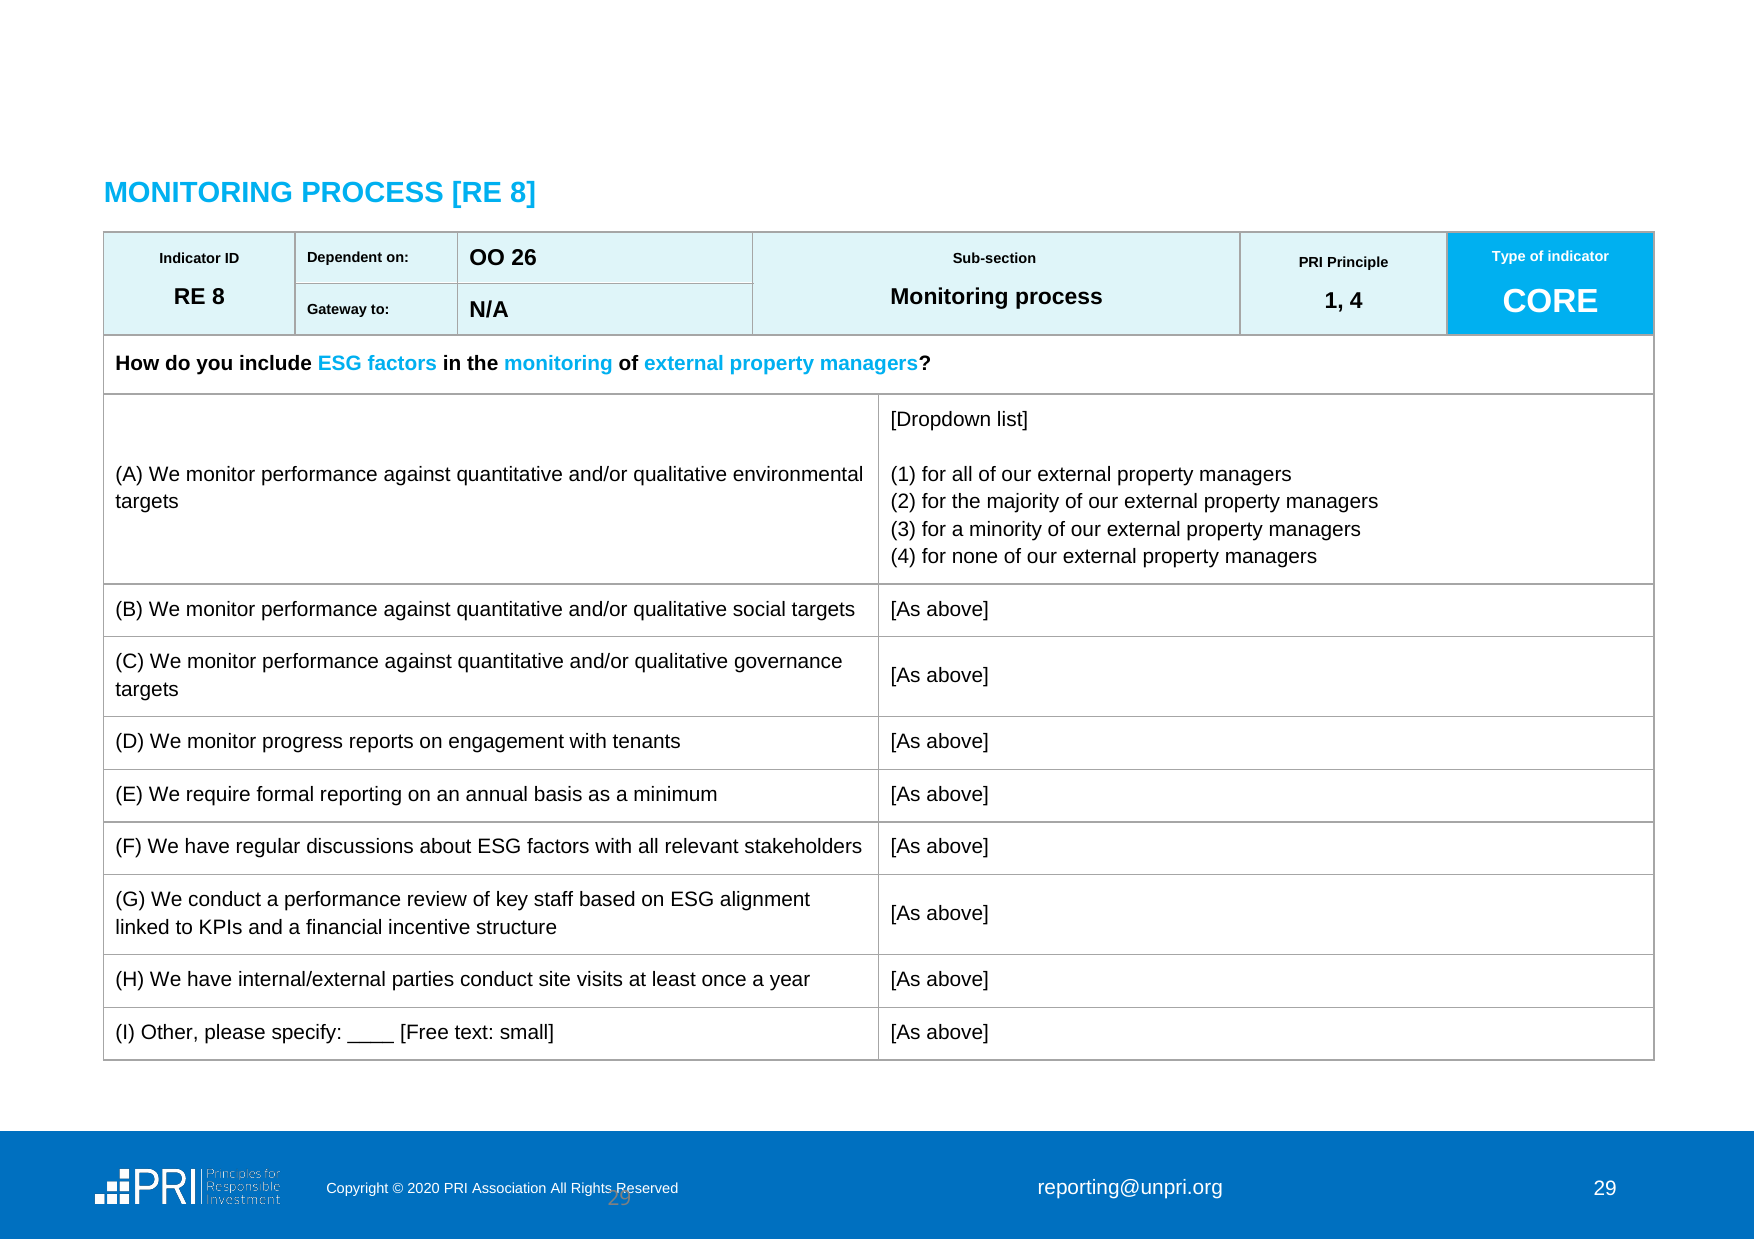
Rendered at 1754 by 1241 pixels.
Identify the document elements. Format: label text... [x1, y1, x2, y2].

table_header PRI Principle 1, 4 [1241, 233, 1446, 334]
table_cell (H) We have internal/external parties conduct site visits at least once a year [104, 955, 878, 1006]
table_cell (I) Other, please specify: ____ [Free text: small] [104, 1008, 878, 1059]
table_cell (F) We have regular discussions about ESG factors with all relevant stakeholders [104, 823, 878, 874]
table_header Dependent on: [296, 233, 457, 282]
table_cell [As above] [879, 637, 1653, 716]
table_cell (A) We monitor performance against quantitative and/or qualitative environmental targets [104, 395, 878, 583]
table_cell How do you include ESG factors in the monitoring of external property managers? [104, 336, 1653, 393]
picture [92, 1166, 282, 1207]
table_cell [As above] [879, 875, 1653, 954]
table_cell [As above] [879, 585, 1653, 636]
table_cell Gateway to: [296, 284, 457, 334]
subtitle Monitoring process [RE 8] [103, 175, 1650, 208]
table_cell [Dropdown list] (1) for all of our external property managers (2) for the majority of our external property managers (3) for a minority of our external property managers (4) for none of our external property managers [879, 395, 1653, 583]
table_header Sub-section Monitoring process [753, 233, 1239, 334]
table_cell (C) We monitor performance against quantitative and/or qualitative governance targets [104, 637, 878, 716]
table_cell (E) We require formal reporting on an annual basis as a minimum [104, 770, 878, 821]
table_cell [As above] [879, 717, 1653, 768]
table_header OO 26 [458, 233, 752, 282]
table_cell [As above] [879, 770, 1653, 821]
table_cell [As above] [879, 955, 1653, 1006]
table_cell (B) We monitor performance against quantitative and/or qualitative social targets [104, 585, 878, 636]
table_cell [As above] [879, 823, 1653, 874]
table_cell [As above] [879, 1008, 1653, 1059]
table_header Type of indicator CORE [1448, 233, 1653, 334]
table_cell N/A [458, 284, 752, 334]
table_cell (D) We monitor progress reports on engagement with tenants [104, 717, 878, 768]
table_header Indicator ID RE 8 [104, 233, 294, 334]
table_cell (G) We conduct a performance review of key staff based on ESG alignment linked to KPIs and a financial incentive structure [104, 875, 878, 954]
